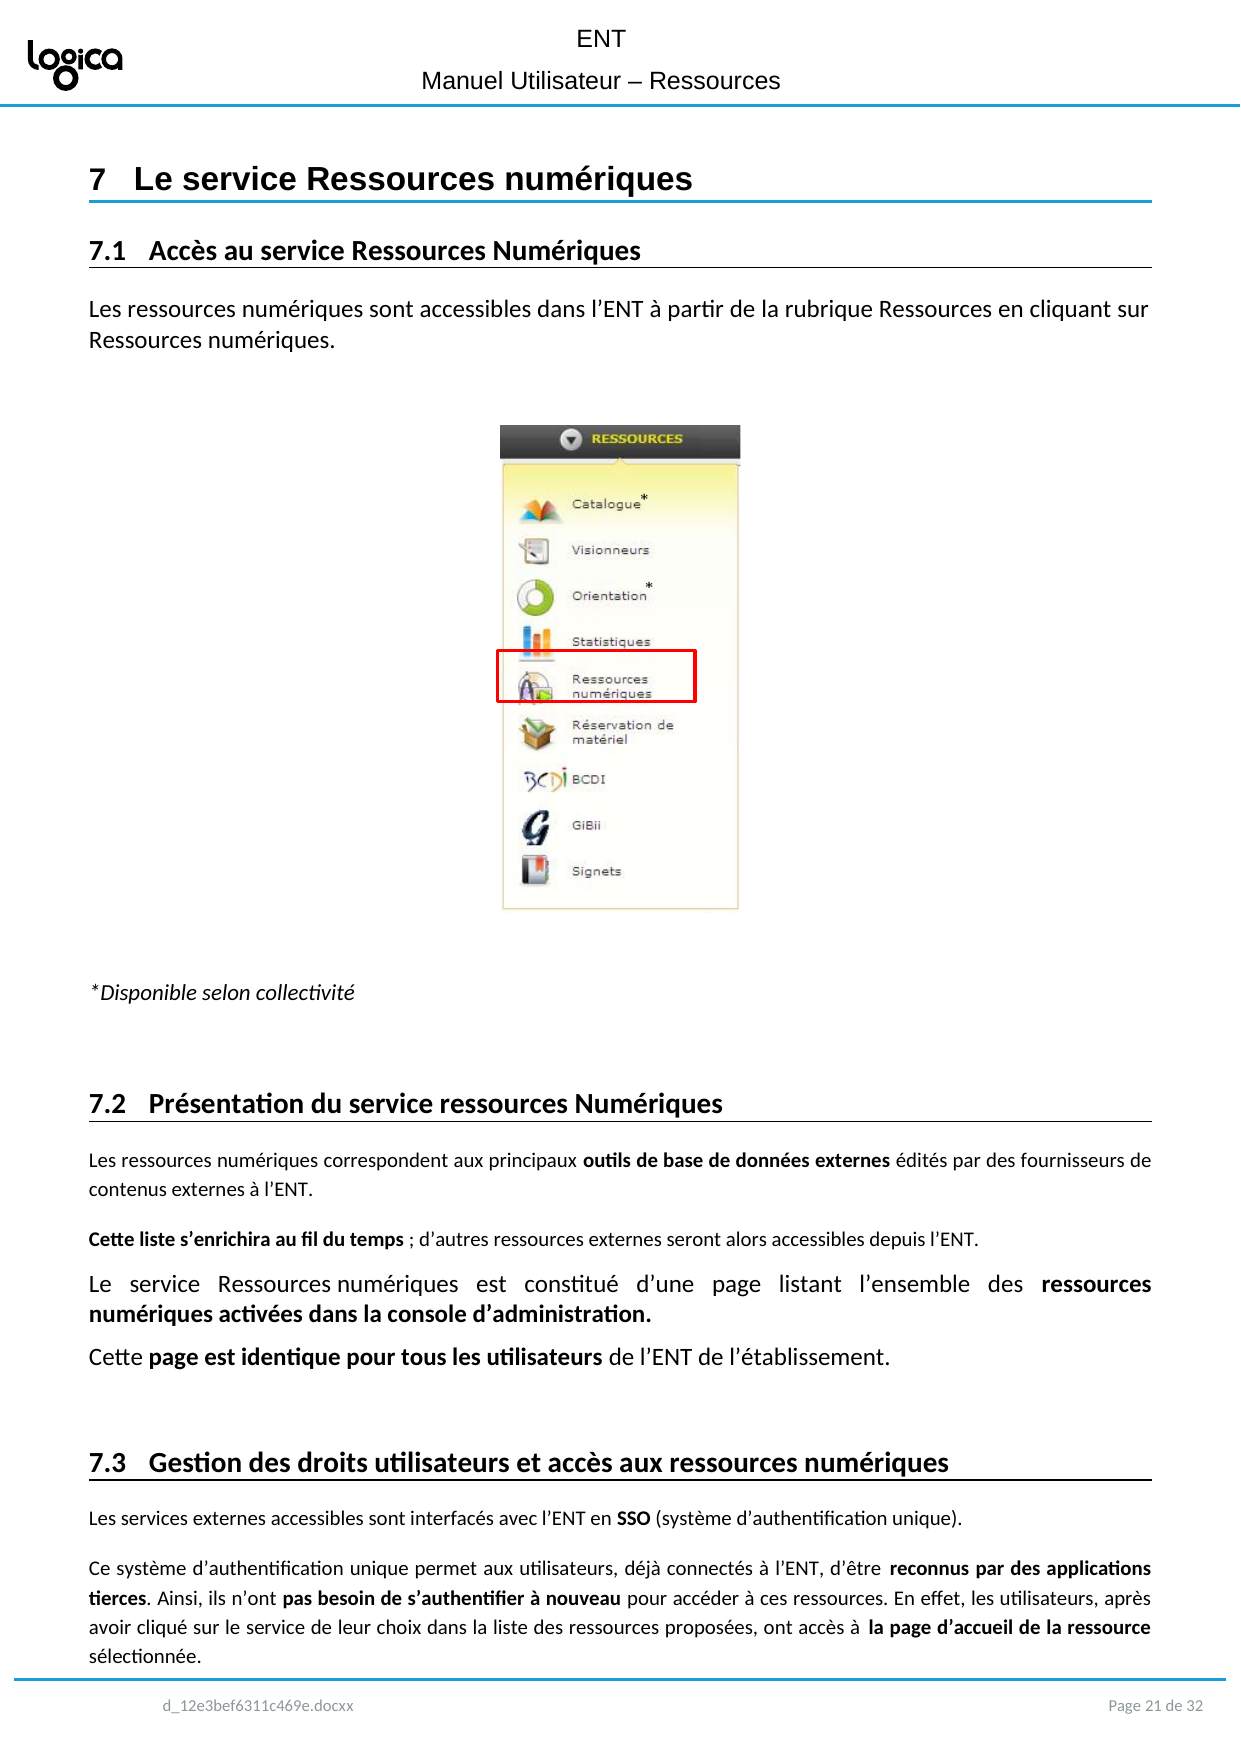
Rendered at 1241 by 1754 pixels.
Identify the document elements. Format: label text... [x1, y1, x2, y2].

text Cette page est identique pour tous les utilisateurs de l’ENT de l’établissement. [89, 1341, 1152, 1372]
text *Disponible selon collectivité [89, 978, 1152, 1006]
text Cette liste s’enrichira au fil du temps ; d’autres ressources externes seront alors accessibles depuis l’ENT. [89, 1226, 1152, 1252]
text Ce système d’authentification unique permet aux utilisateurs, déjà connectés à l’ENT, d’être reconnus par des applications tierces. Ainsi, ils n’ont pas besoin de s’authentifier à nouveau pour accéder à ces ressources. En effet, les utilisateurs, après avoir cliqué sur le service de leur choix dans la liste des ressources proposées, ont accès à la page d’accueil de la ressource sélectionnée. [89, 1556, 1152, 1668]
text Les ressources numériques sont accessibles dans l’ENT à partir de la rubrique Ressources en cliquant sur Ressources numériques. [89, 293, 1152, 354]
subtitle Gestion des droits utilisateurs et accès aux ressources numériques [89, 1452, 1152, 1479]
subtitle Le service Ressources numériques [89, 160, 1152, 200]
picture [500, 652, 693, 700]
subtitle Accès au service Ressources Numériques [89, 240, 1152, 267]
picture [500, 425, 741, 913]
text Les ressources numériques correspondent aux principaux outils de base de données externes édités par des fournisseurs de contenus externes à l’ENT. [89, 1147, 1152, 1202]
subtitle Présentation du service ressources Numériques [89, 1094, 1152, 1121]
text Les services externes accessibles sont interfacés avec l’ENT en SSO (système d’authentification unique). [89, 1506, 1152, 1531]
text Le service Ressources numériques est constitué d’une page listant l’ensemble des ressources numériques activées dans la console d’administration. [89, 1268, 1152, 1329]
